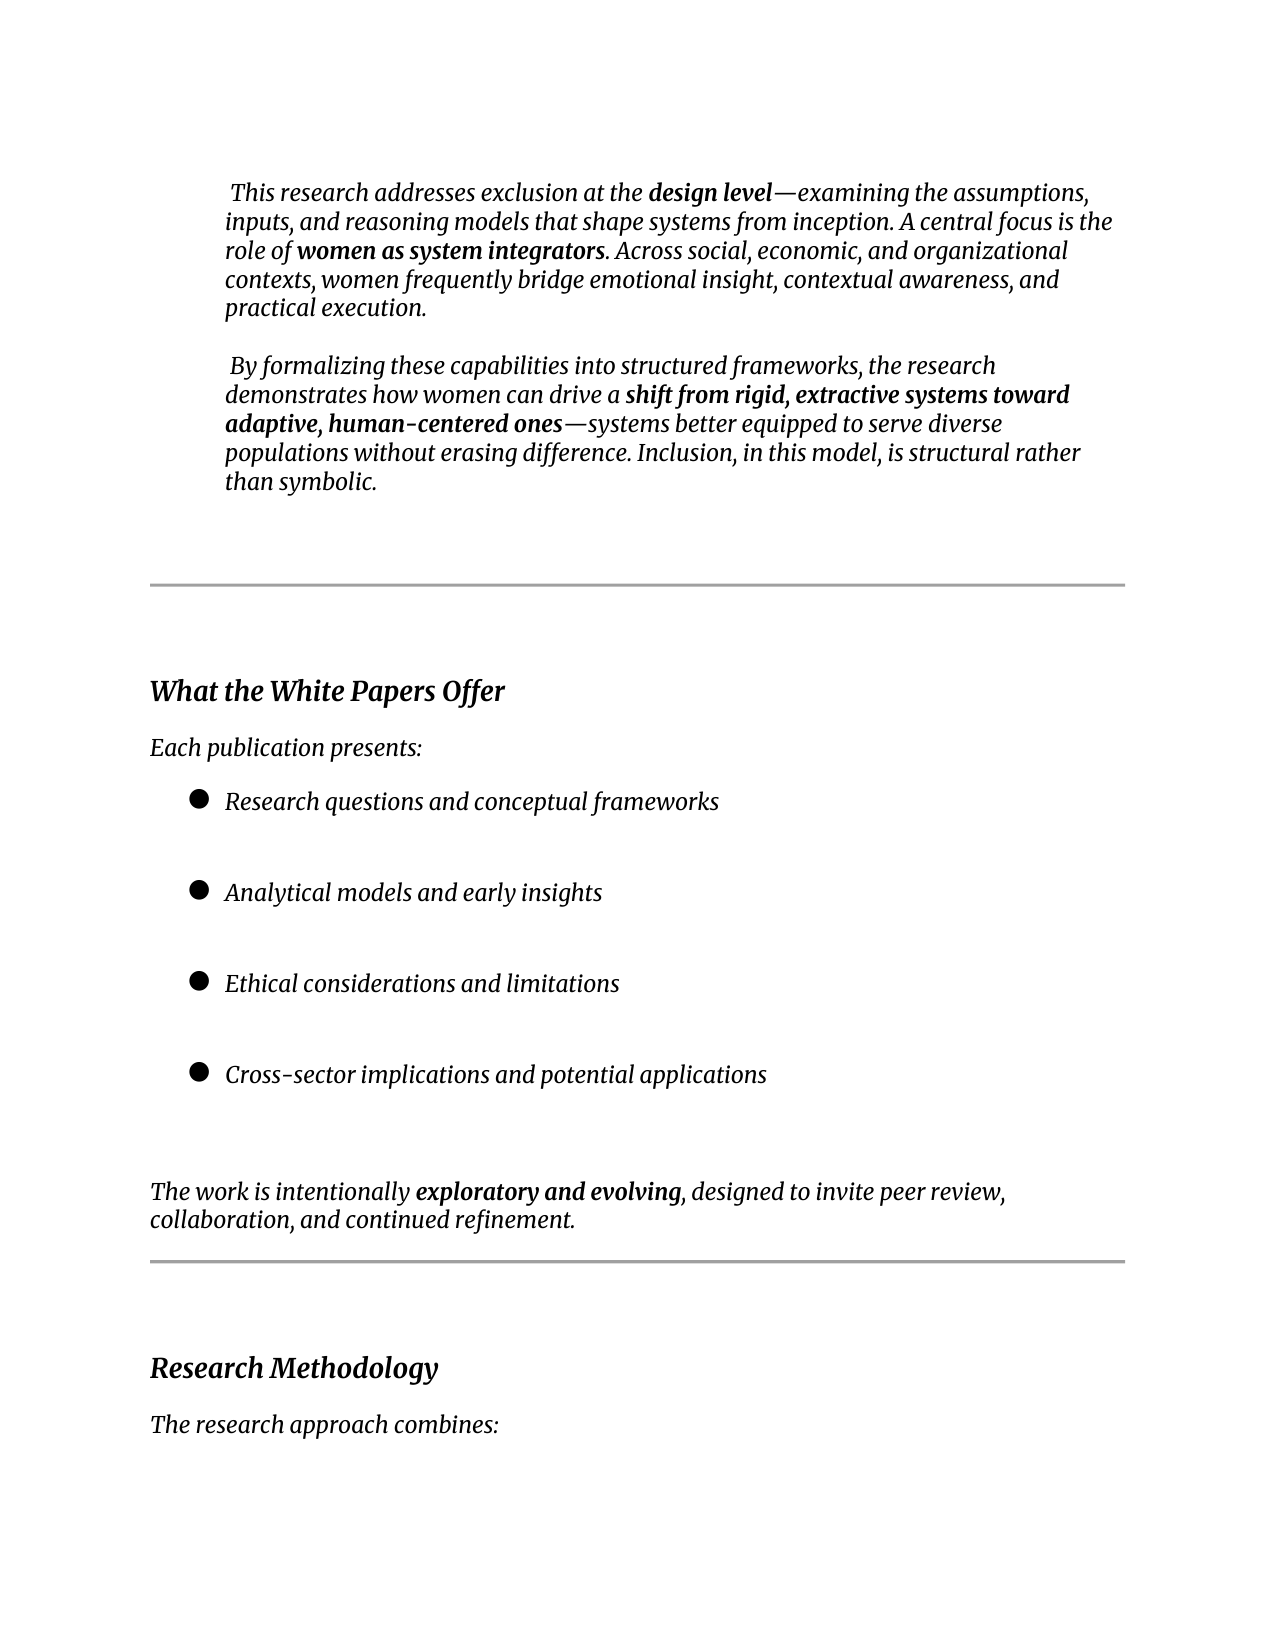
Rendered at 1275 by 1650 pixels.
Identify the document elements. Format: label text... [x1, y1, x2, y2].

title Cross-sector implications and potential applications [187, 1061, 1125, 1152]
subtitle Research Methodology [150, 1352, 1125, 1386]
title Ethical considerations and limitations [187, 970, 1125, 1061]
title The work is intentionally exploratory and evolving, designed to invite peer review, collaboration, and continued refinement. [150, 1177, 1125, 1235]
title The research approach combines: [150, 1411, 1125, 1439]
title Analytical models and early insights [187, 879, 1125, 970]
title Each publication presents: [150, 734, 1125, 763]
title Research questions and conceptual frameworks [187, 788, 1125, 879]
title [187, 150, 1125, 558]
subtitle What the White Papers Offer [150, 675, 1125, 709]
